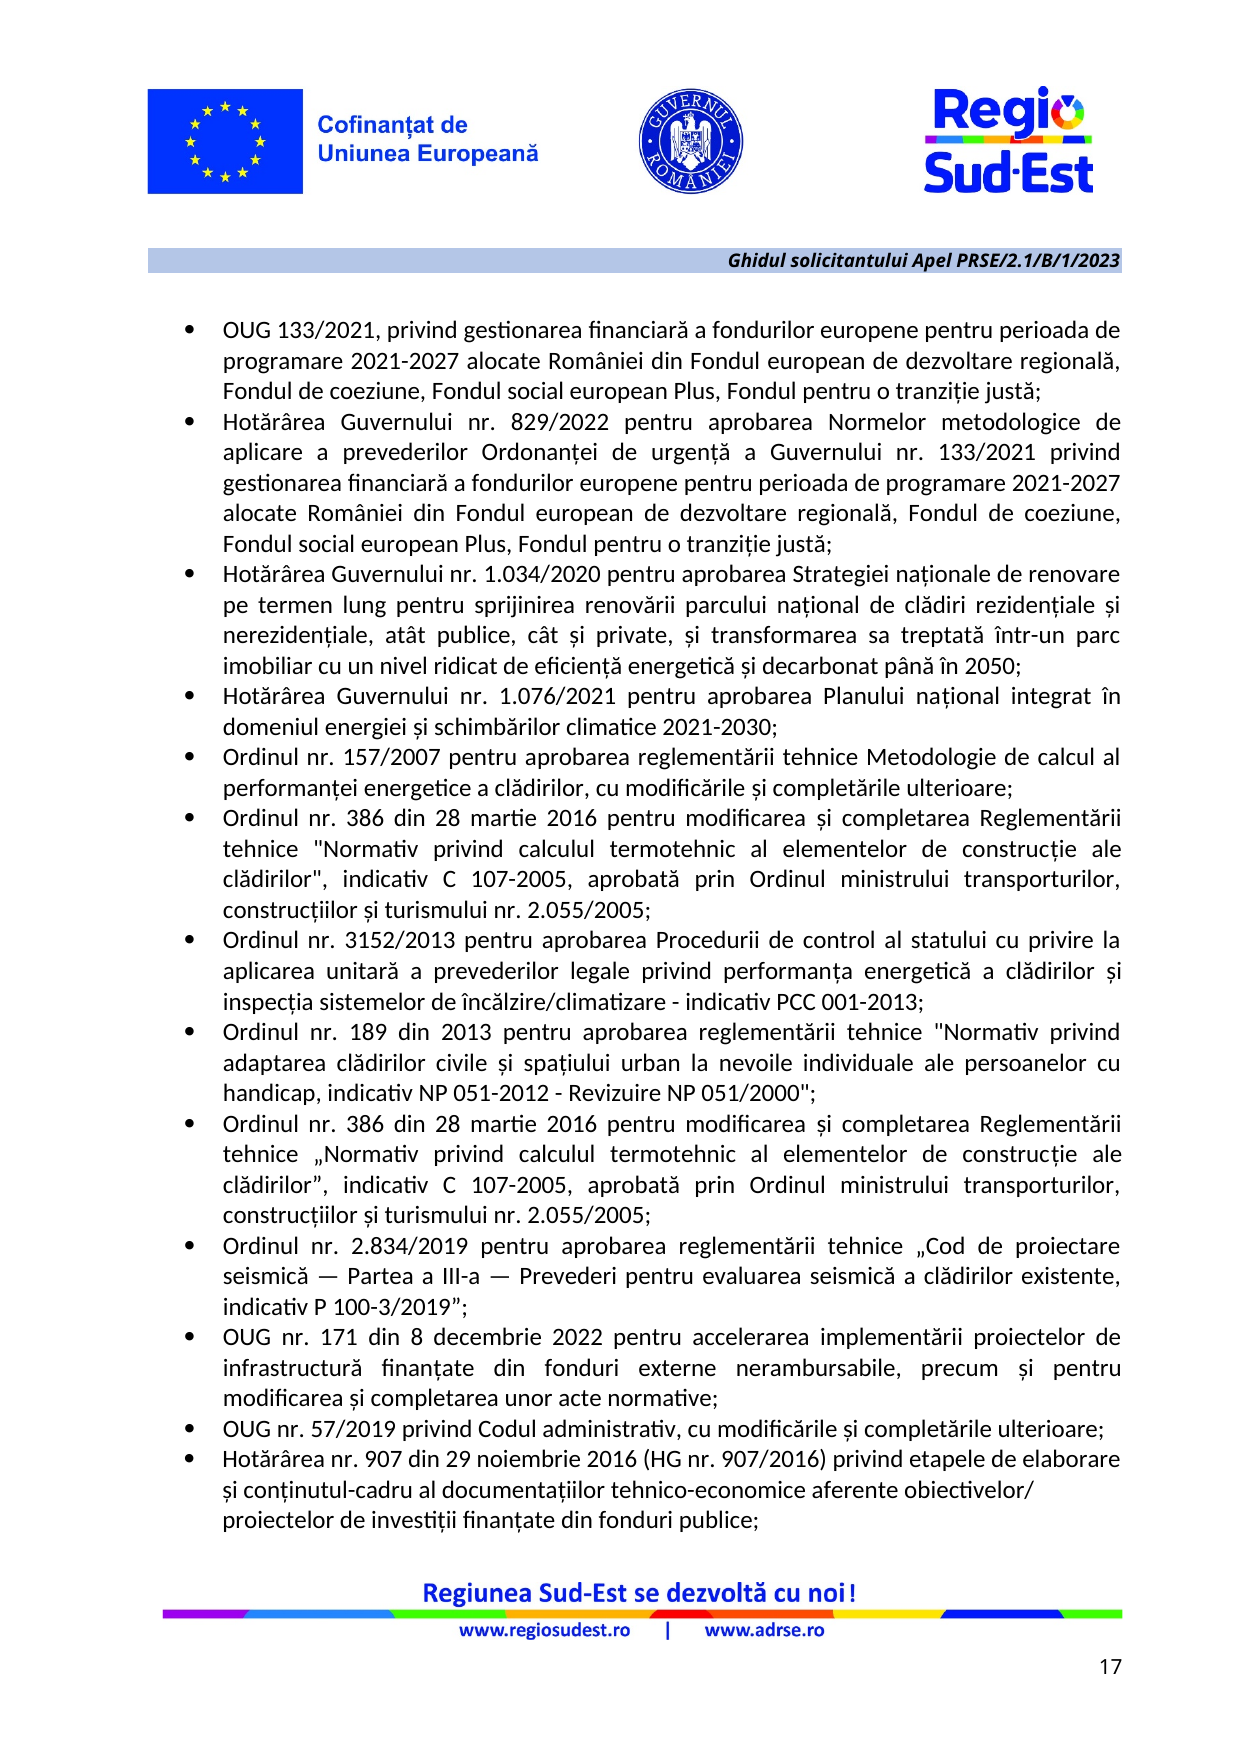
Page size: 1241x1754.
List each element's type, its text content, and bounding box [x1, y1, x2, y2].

picture [147, 86, 1093, 195]
list Ordinul nr. 386 din 28 martie 2016 pentru modificarea şi completarea Reglementării tehnice "Normativ privind calculul termotehnic al elementelor de construcţie ale clădirilor", indicativ C 107-2005, aprobată prin Ordinul ministrului transporturilor, construcţiilor şi turismului nr. 2.055/2005; [185, 803, 1122, 925]
list Ordinul nr. 189 din 2013 pentru aprobarea reglementării tehnice "Normativ privind adaptarea clădirilor civile şi spaţiului urban la nevoile individuale ale persoanelor cu handicap, indicativ NP 051-2012 - Revizuire NP 051/2000"; [185, 1016, 1122, 1108]
list Hotărârea Guvernului nr. 1.076/2021 pentru aprobarea Planului naţional integrat în domeniul energiei şi schimbărilor climatice 2021-2030; [185, 681, 1122, 742]
list OUG 133/2021, privind gestionarea financiară a fondurilor europene pentru perioada de programare 2021-2027 alocate României din Fondul european de dezvoltare regională, Fondul de coeziune, Fondul social european Plus, Fondul pentru o tranziție justă; [185, 314, 1122, 406]
picture [162, 1582, 1123, 1640]
list Ordinul nr. 386 din 28 martie 2016 pentru modificarea şi completarea Reglementării tehnice „Normativ privind calculul termotehnic al elementelor de construcţie ale clădirilor”, indicativ C 107-2005, aprobată prin Ordinul ministrului transporturilor, construcţiilor şi turismului nr. 2.055/2005; [185, 1108, 1122, 1230]
list Ordinul nr. 157/2007 pentru aprobarea reglementării tehnice Metodologie de calcul al performanței energetice a clădirilor, cu modificările şi completările ulterioare; [185, 742, 1122, 803]
list OUG nr. 171 din 8 decembrie 2022 pentru accelerarea implementării proiectelor de infrastructură finanţate din fonduri externe nerambursabile, precum şi pentru modificarea şi completarea unor acte normative; [185, 1321, 1122, 1413]
list OUG nr. 57/2019 privind Codul administrativ, cu modificările și completările ulterioare; [185, 1413, 1122, 1443]
list Ordinul nr. 2.834/2019 pentru aprobarea reglementării tehnice „Cod de proiectare seismică — Partea a III-a — Prevederi pentru evaluarea seismică a clădirilor existente, indicativ P 100-3/2019”; [185, 1230, 1122, 1321]
list Hotărârea Guvernului nr. 829/2022 pentru aprobarea Normelor metodologice de aplicare a prevederilor Ordonanței de urgență a Guvernului nr. 133/2021 privind gestionarea financiară a fondurilor europene pentru perioada de programare 2021-2027 alocate României din Fondul european de dezvoltare regională, Fondul de coeziune, Fondul social european Plus, Fondul pentru o tranziție justă; [185, 406, 1122, 558]
list Hotărârea Guvernului nr. 1.034/2020 pentru aprobarea Strategiei naționale de renovare pe termen lung pentru sprijinirea renovării parcului național de clădiri rezidențiale și nerezidențiale, atât publice, cât și private, și transformarea sa treptată într-un parc imobiliar cu un nivel ridicat de eficiență energetică și decarbonat până în 2050; [185, 558, 1122, 681]
text proiectelor de investiții finanțate din fonduri publice; [222, 1504, 1122, 1535]
list Hotărârea nr. 907 din 29 noiembrie 2016 (HG nr. 907/2016) privind etapele de elaborare și conținutul-cadru al documentațiilor tehnico-economice aferente obiectivelor/ [185, 1443, 1122, 1504]
list Ordinul nr. 3152/2013 pentru aprobarea Procedurii de control al statului cu privire la aplicarea unitară a prevederilor legale privind performanţa energetică a clădirilor şi inspecţia sistemelor de încălzire/climatizare - indicativ PCC 001-2013; [185, 925, 1122, 1016]
